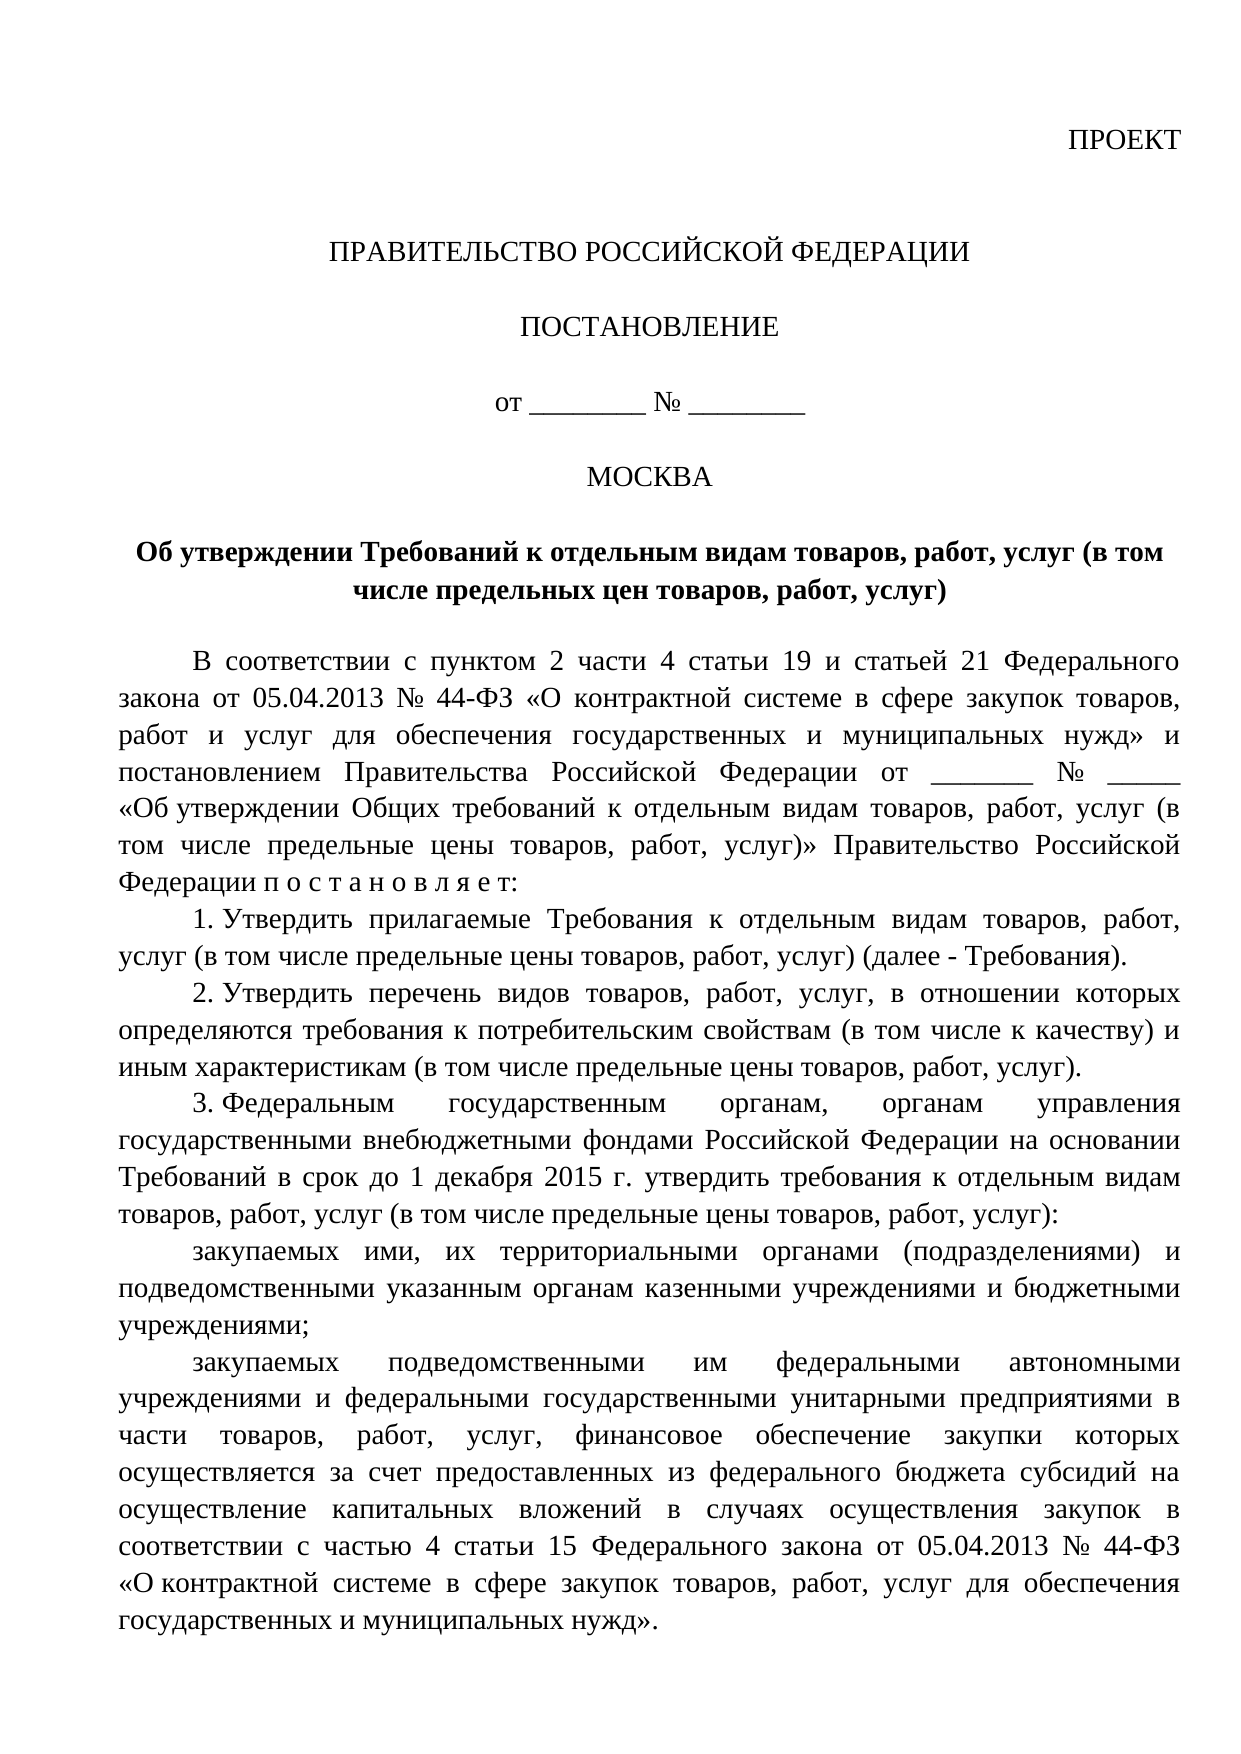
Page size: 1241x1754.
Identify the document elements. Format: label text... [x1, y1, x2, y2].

text МОСКВА [118, 456, 1181, 493]
text от ________ № ________ [118, 381, 1181, 418]
text В соответствии с пунктом 2 части 4 статьи 19 и статьей 21 Федерального закона от 05.04.2013 № 44-ФЗ «О контрактной системе в сфере закупок товаров, работ и услуг для обеспечения государственных и муниципальных нужд» и постановлением Правительства Российской Федерации от _______ № _____ «Об утверждении Общих требований к отдельным видам товаров, работ, услуг (в том числе предельные цены товаров, работ, услуг)» Правительство Российской Федерации п о с т а н о в л я е т: [118, 643, 1181, 898]
list закупаемых подведомственными им федеральными автономными учреждениями и федеральными государственными унитарными предприятиями в части товаров, работ, услуг, финансовое обеспечение закупки которых осуществляется за счет предоставленных из федерального бюджета субсидий на осуществление капитальных вложений в случаях осуществления закупок в соответствии с частью 4 статьи 15 Федерального закона от 05.04.2013 № 44-ФЗ «О контрактной системе в сфере закупок товаров, работ, услуг для обеспечения государственных и муниципальных нужд». [118, 1344, 1181, 1635]
list Федеральным государственным органам, органам управления государственными внебюджетными фондами Российской Федерации на основании Требований в срок до 1 декабря 2015 г. утвердить требования к отдельным видам товаров, работ, услуг (в том числе предельные цены товаров, работ, услуг): [118, 1086, 1181, 1230]
text Об утверждении Требований к отдельным видам товаров, работ, услуг (в том числе предельных цен товаров, работ, услуг) [118, 531, 1181, 606]
list Утвердить перечень видов товаров, работ, услуг, в отношении которых определяются требования к потребительским свойствам (в том числе к качеству) и иным характеристикам (в том числе предельные цены товаров, работ, услуг). [118, 975, 1181, 1082]
text ПОСТАНОВЛЕНИЕ [118, 306, 1181, 343]
text ПРОЕКТ [118, 118, 1181, 156]
list закупаемых ими, их территориальными органами (подразделениями) и подведомственными указанным органам казенными учреждениями и бюджетными учреждениями; [118, 1233, 1181, 1340]
list Утвердить прилагаемые Требования к отдельным видам товаров, работ, услуг (в том числе предельные цены товаров, работ, услуг) (далее - Требования). [118, 901, 1181, 972]
text ПРАВИТЕЛЬСТВО РОССИЙСКОЙ ФЕДЕРАЦИИ [118, 231, 1181, 268]
